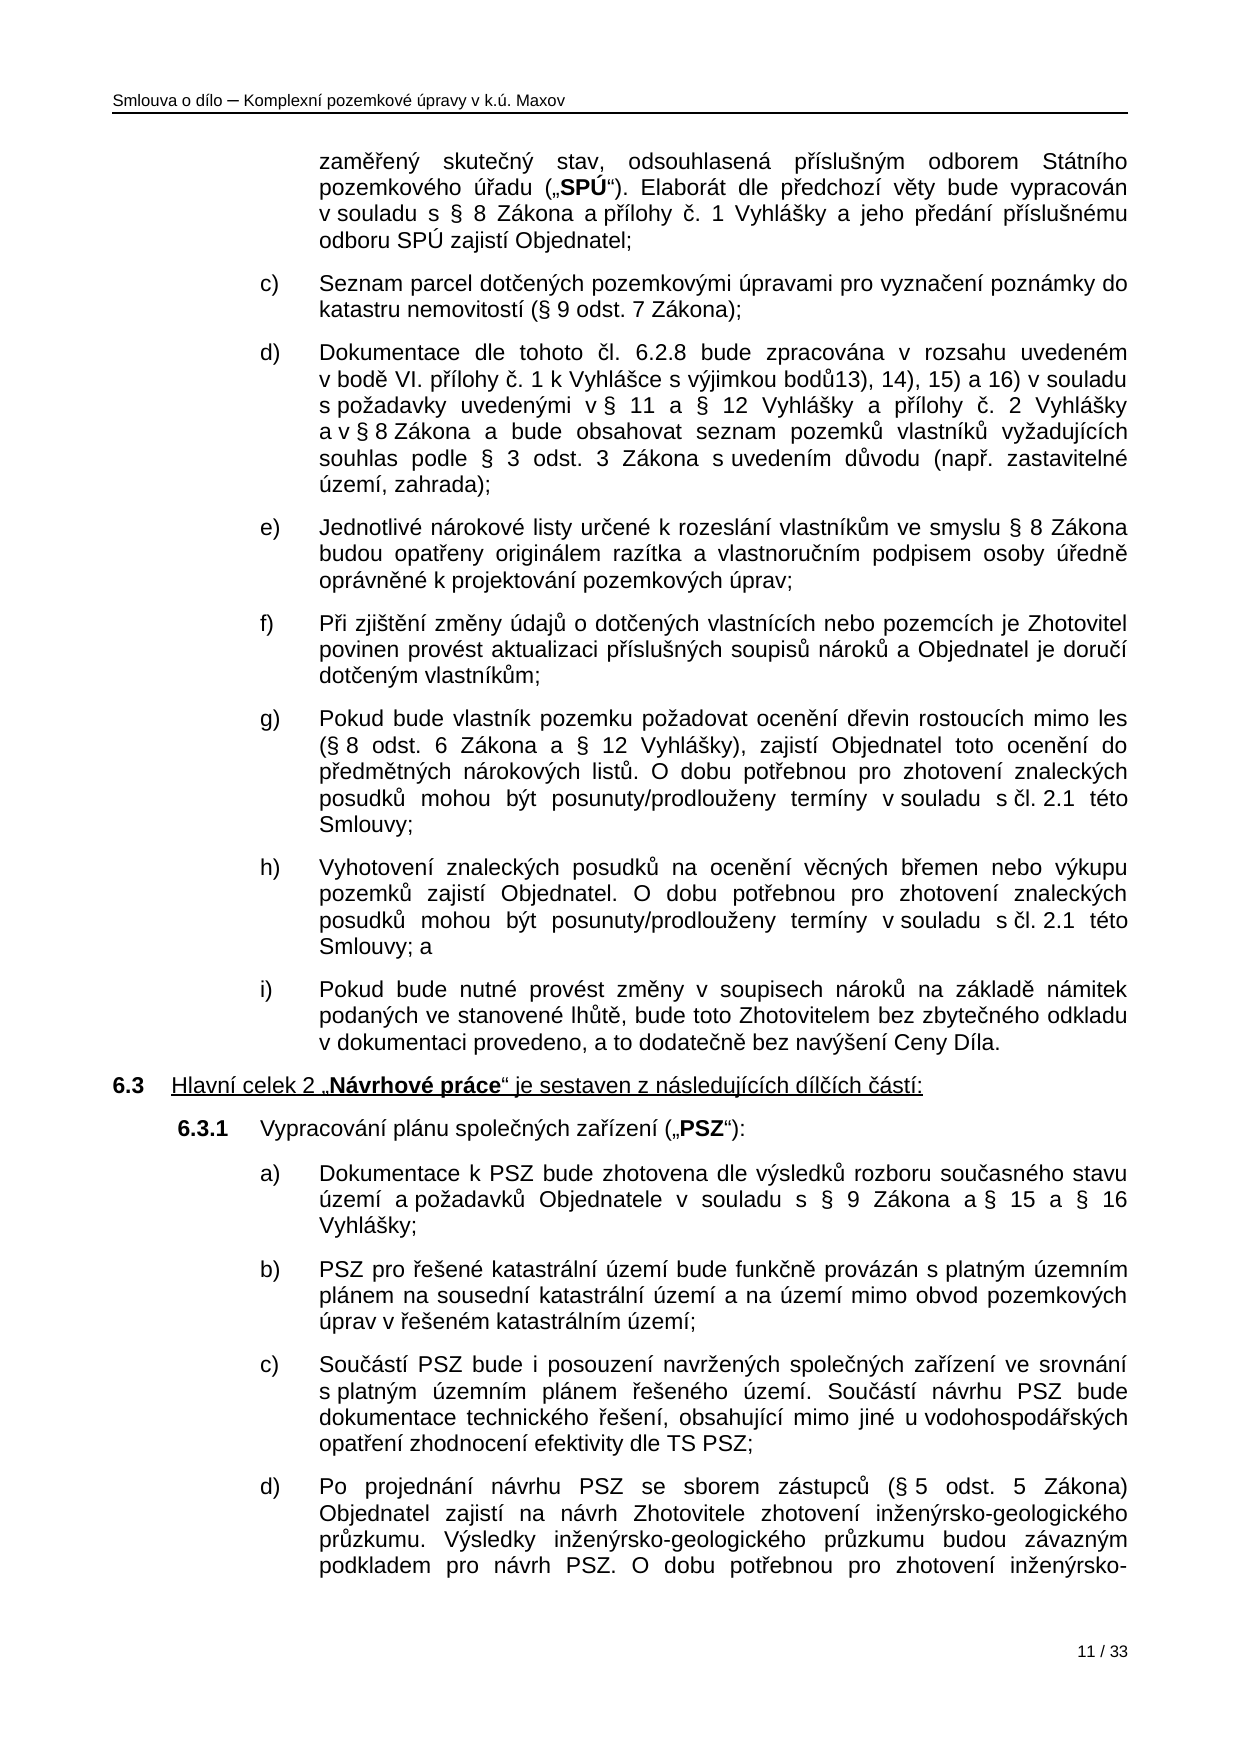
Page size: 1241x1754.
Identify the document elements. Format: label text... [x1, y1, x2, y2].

list Pokud bude vlastník pozemku požadovat ocenění dřevin rostoucích mimo les (§ 8 odst. 6 Zákona a § 12 Vyhlášky), zajistí Objednatel toto ocenění do předmětných nárokových listů. O dobu potřebnou pro zhotovení znaleckých posudků mohou být posunuty/prodlouženy termíny v souladu s čl. 2.1 této Smlouvy; [260, 705, 1128, 837]
list PSZ pro řešené katastrální území bude funkčně provázán s platným územním plánem na sousední katastrální území a na území mimo obvod pozemkových úprav v řešeném katastrálním území; [260, 1256, 1128, 1334]
list Dokumentace dle tohoto čl. 6.2.8 bude zpracována v rozsahu uvedeném v bodě VI. přílohy č. 1 k Vyhlášce s výjimkou bodů13), 14), 15) a 16) v souladu s požadavky uvedenými v § 11 a § 12 Vyhlášky a přílohy č. 2 Vyhlášky a v § 8 Zákona a bude obsahovat seznam pozemků vlastníků vyžadujících souhlas podle § 3 odst. 3 Zákona s uvedením důvodu (např. zastavitelné území, zahrada); [260, 339, 1128, 497]
list Při zjištění změny údajů o dotčených vlastnících nebo pozemcích je Zhotovitel povinen provést aktualizaci příslušných soupisů nároků a Objednatel je doručí dotčeným vlastníkům; [260, 610, 1128, 689]
list Jednotlivé nárokové listy určené k rozeslání vlastníkům ve smyslu § 8 Zákona budou opatřeny originálem razítka a vlastnoručním podpisem osoby úředně oprávněné k projektování pozemkových úprav; [260, 514, 1128, 593]
list Součástí PSZ bude i posouzení navržených společných zařízení ve srovnání s platným územním plánem řešeného území. Součástí návrhu PSZ bude dokumentace technického řešení, obsahující mimo jiné u vodohospodářských opatření zhodnocení efektivity dle TS PSZ; [260, 1351, 1128, 1457]
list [260, 1473, 1128, 1579]
text Hlavní celek 2 „Návrhové práce“ je sestaven z následujících dílčích částí: [112, 1072, 1128, 1098]
text Vypracování plánu společných zařízení („PSZ“): [177, 1115, 1128, 1141]
list Pokud bude nutné provést změny v soupisech nároků na základě námitek podaných ve stanovené lhůtě, bude toto Zhotovitelem bez zbytečného odkladu v dokumentaci provedeno, a to dodatečně bez navýšení Ceny Díla. [260, 976, 1128, 1055]
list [260, 148, 1128, 253]
list Seznam parcel dotčených pozemkovými úpravami pro vyznačení poznámky do katastru nemovitostí (§ 9 odst. 7 Zákona); [260, 270, 1128, 322]
list Dokumentace k PSZ bude zhotovena dle výsledků rozboru současného stavu území a požadavků Objednatele v souladu s § 9 Zákona a § 15 a § 16 Vyhlášky; [260, 1160, 1128, 1239]
list Vyhotovení znaleckých posudků na ocenění věcných břemen nebo výkupu pozemků zajistí Objednatel. O dobu potřebnou pro zhotovení znaleckých posudků mohou být posunuty/prodlouženy termíny v souladu s čl. 2.1 této Smlouvy; a [260, 854, 1128, 959]
